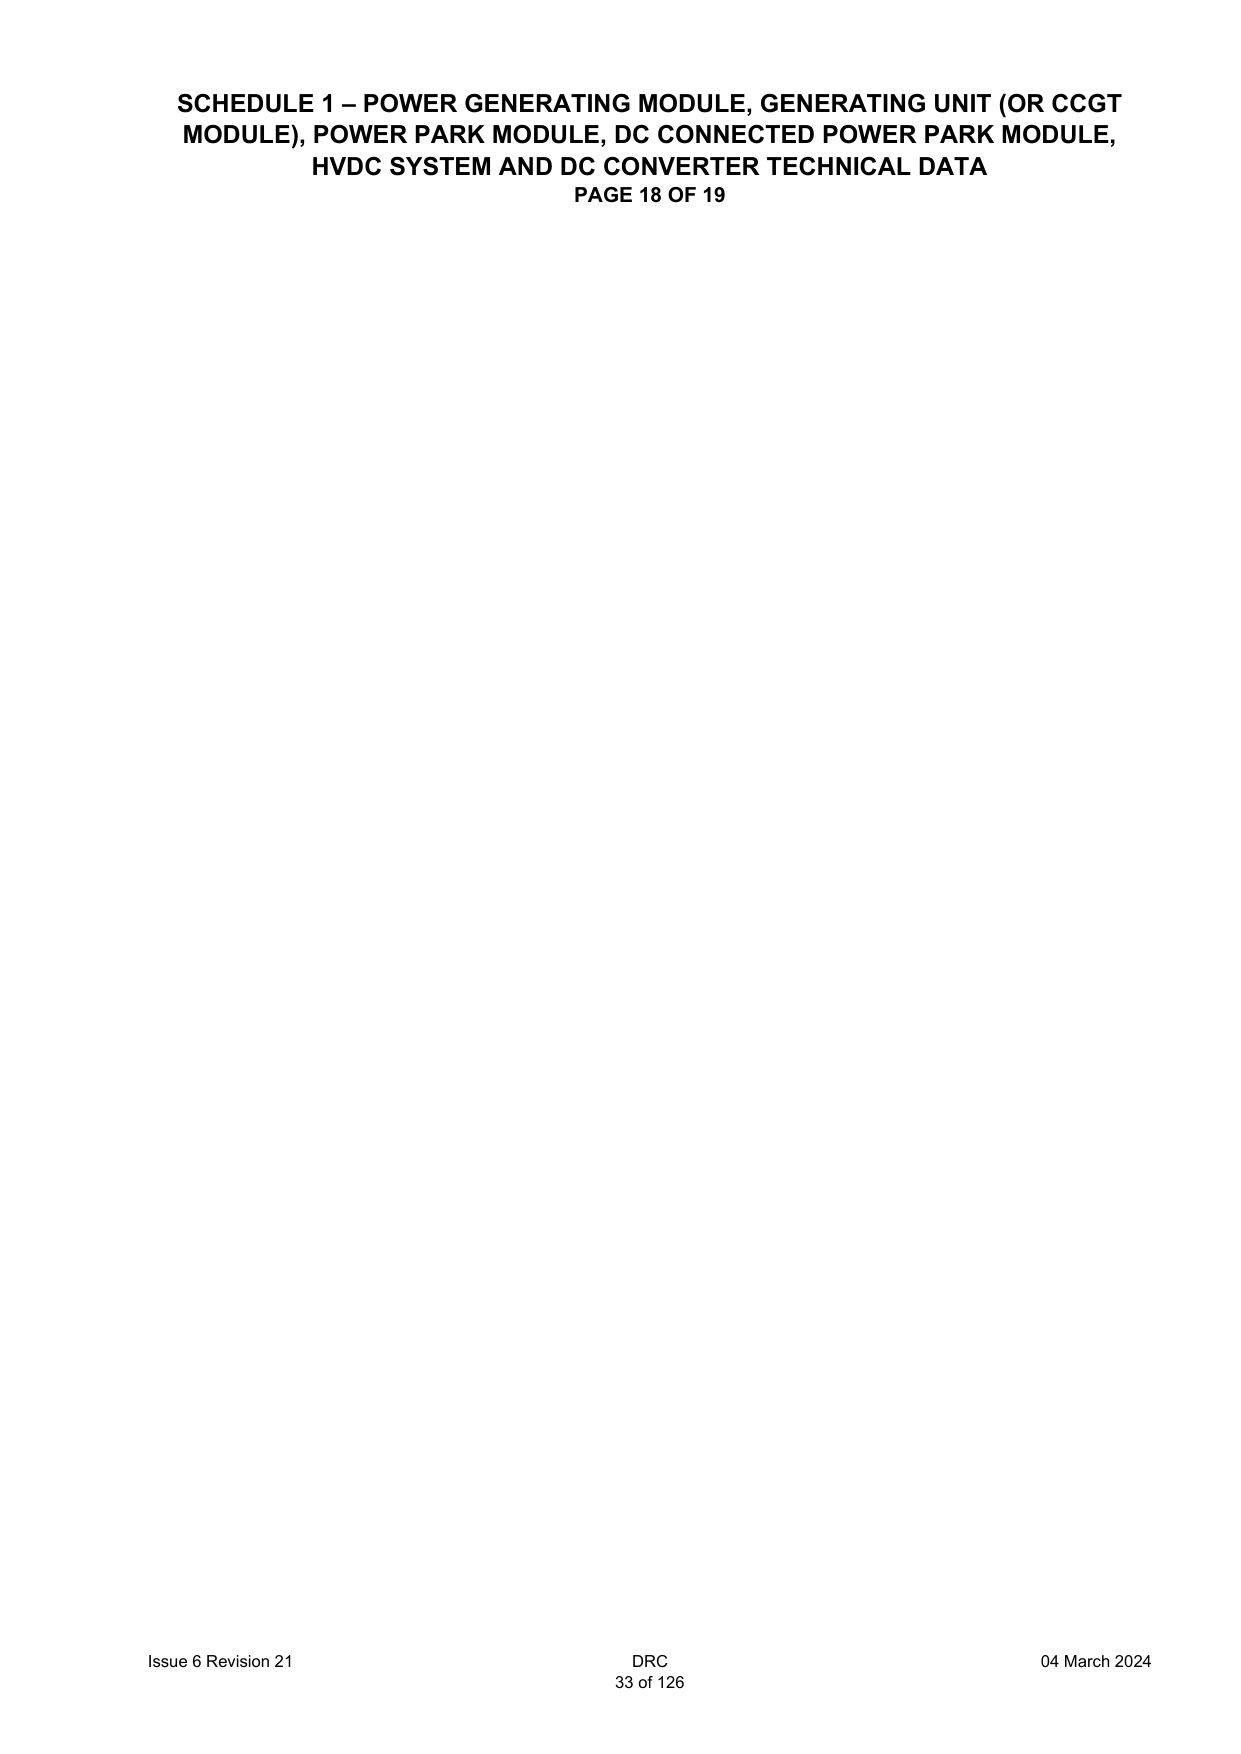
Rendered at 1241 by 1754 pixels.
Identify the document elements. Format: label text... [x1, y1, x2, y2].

text PAGE 18 OF 19 [148, 183, 1152, 207]
text SCHEDULE 1 – POWER GENERATING MODULE, GENERATING UNIT (OR CCGT MODULE), POWER PARK MODULE, DC CONNECTED POWER PARK MODULE, HVDC SYSTEM AND DC CONVERTER TECHNICAL DATA [148, 89, 1152, 181]
